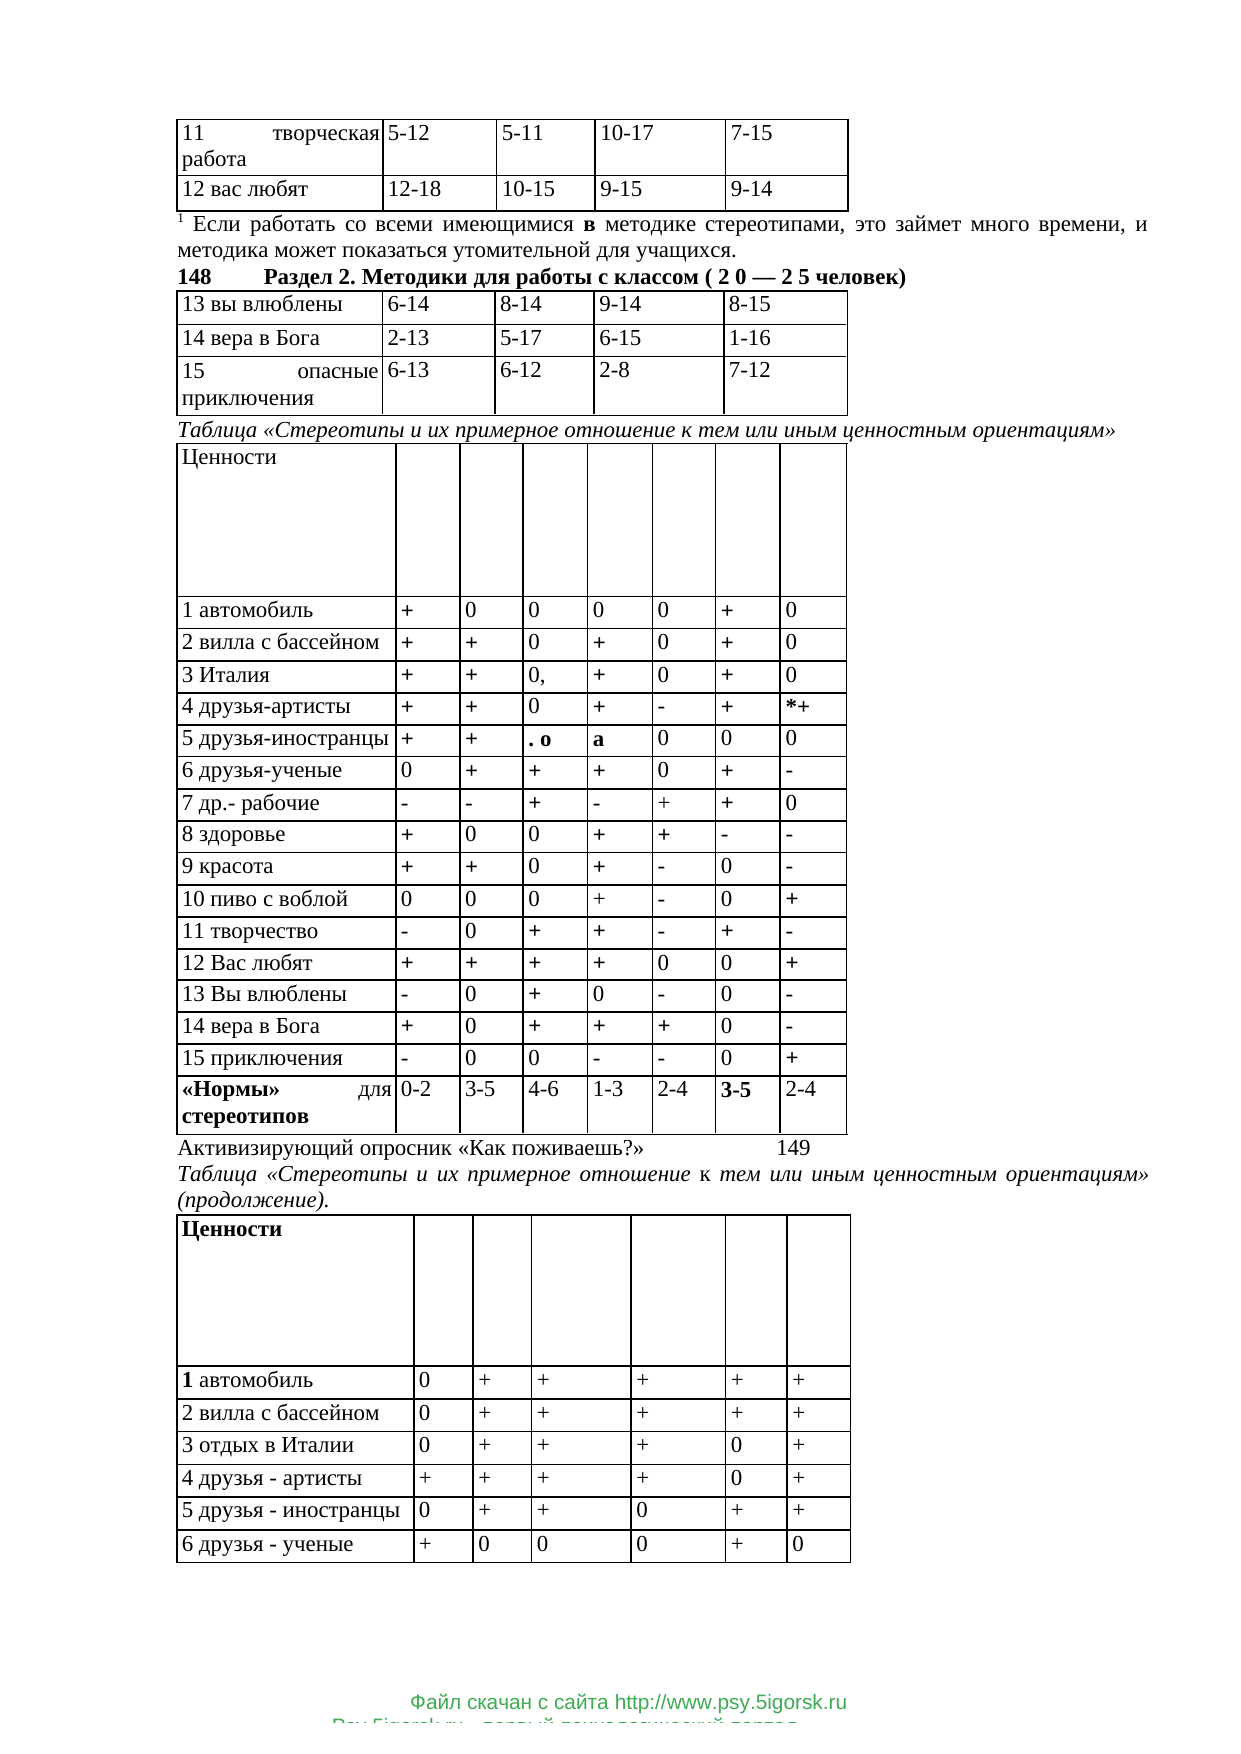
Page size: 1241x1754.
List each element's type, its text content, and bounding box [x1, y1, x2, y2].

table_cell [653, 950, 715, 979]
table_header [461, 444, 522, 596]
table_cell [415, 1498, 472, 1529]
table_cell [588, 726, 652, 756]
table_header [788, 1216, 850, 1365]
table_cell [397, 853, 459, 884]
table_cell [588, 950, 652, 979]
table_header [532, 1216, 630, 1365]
text методика может показаться утомительной для учащихся. [177, 236, 1240, 262]
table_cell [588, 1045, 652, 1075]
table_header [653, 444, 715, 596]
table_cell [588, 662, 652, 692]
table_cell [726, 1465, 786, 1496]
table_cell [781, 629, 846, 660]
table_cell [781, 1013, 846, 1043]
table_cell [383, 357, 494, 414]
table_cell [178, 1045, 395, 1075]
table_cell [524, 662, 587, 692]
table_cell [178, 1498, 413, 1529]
text Таблица «Стереотипы и их примерное отношение к тем или иным ценностным ориентациям» (продолжение). [177, 1160, 1240, 1213]
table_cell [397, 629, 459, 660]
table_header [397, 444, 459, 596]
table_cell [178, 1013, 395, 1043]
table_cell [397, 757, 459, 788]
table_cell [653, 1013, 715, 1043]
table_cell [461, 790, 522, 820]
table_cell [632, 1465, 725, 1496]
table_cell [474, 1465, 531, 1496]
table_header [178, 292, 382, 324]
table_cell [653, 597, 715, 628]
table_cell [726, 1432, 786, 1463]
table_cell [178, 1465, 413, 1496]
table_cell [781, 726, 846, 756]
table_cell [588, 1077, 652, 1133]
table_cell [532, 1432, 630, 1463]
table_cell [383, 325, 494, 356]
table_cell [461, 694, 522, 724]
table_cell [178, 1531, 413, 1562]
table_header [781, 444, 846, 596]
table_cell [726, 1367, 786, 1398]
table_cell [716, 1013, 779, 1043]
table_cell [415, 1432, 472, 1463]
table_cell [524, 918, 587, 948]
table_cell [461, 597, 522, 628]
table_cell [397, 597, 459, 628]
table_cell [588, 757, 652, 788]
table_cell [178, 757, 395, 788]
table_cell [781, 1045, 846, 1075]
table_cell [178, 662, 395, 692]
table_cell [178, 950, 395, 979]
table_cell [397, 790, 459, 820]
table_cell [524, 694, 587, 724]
text Таблица «Стереотипы и их примерное отношение к тем или иным ценностным ориентациям» [177, 416, 1240, 442]
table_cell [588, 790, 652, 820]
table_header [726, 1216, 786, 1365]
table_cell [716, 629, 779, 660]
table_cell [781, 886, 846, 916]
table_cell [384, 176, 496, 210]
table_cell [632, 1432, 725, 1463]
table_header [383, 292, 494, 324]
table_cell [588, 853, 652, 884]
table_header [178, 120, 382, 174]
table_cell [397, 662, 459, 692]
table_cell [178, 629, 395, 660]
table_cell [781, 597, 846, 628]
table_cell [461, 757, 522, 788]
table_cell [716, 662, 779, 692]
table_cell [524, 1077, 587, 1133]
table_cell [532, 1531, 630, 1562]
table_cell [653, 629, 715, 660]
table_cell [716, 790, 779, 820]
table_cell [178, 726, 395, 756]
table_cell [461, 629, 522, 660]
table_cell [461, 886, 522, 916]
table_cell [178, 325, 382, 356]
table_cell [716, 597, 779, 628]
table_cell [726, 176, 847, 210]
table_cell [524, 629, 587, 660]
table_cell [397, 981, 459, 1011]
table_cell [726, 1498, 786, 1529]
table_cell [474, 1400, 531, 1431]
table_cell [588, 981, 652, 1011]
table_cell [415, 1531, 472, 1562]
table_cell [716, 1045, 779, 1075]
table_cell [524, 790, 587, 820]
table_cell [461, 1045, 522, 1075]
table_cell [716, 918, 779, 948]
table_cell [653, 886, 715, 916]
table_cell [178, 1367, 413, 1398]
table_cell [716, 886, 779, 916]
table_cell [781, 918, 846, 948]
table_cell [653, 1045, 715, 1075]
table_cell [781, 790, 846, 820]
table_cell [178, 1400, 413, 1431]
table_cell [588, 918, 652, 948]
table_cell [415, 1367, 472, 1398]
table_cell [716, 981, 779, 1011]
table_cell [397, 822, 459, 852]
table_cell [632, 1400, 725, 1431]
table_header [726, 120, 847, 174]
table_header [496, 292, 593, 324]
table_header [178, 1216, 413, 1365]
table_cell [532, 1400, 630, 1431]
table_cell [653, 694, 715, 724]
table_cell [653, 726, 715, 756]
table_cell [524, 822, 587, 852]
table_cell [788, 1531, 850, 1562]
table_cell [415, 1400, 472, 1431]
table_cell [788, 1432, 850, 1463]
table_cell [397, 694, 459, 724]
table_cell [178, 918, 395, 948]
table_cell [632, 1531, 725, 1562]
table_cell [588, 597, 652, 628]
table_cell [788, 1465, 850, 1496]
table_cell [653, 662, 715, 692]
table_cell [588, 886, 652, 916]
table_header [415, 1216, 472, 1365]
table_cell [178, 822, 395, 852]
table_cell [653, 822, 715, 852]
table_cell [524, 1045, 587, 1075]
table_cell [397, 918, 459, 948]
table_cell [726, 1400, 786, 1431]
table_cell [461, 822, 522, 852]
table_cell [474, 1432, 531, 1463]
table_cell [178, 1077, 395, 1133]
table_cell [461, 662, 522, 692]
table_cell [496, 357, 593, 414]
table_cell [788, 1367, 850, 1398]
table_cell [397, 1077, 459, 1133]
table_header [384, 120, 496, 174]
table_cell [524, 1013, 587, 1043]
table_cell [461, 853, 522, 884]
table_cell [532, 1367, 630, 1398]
text Активизирующий опросник «Как поживаешь?» 149 [177, 1135, 1240, 1160]
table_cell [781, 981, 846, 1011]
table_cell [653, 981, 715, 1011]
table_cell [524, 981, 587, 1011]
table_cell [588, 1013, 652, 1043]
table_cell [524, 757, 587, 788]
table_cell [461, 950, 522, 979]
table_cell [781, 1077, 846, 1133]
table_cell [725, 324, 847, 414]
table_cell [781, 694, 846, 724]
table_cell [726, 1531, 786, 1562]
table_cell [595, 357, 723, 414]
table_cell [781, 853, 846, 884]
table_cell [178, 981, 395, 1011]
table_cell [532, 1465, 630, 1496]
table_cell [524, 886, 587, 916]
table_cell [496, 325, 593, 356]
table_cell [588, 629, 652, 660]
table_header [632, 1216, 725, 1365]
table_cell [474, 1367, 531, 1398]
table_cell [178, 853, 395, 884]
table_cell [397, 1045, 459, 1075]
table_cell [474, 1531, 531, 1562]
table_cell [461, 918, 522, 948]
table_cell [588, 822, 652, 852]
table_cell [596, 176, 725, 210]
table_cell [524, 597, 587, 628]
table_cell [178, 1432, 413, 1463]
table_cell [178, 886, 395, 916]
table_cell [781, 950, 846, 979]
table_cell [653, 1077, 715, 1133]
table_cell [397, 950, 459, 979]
text 1 Если работать со всеми имеющимися в методике стереотипами, это займет много времени, и [177, 212, 1240, 236]
subtitle 148 Раздел 2. Методики для работы с классом ( 2 0 — 2 5 человек) [177, 263, 1240, 289]
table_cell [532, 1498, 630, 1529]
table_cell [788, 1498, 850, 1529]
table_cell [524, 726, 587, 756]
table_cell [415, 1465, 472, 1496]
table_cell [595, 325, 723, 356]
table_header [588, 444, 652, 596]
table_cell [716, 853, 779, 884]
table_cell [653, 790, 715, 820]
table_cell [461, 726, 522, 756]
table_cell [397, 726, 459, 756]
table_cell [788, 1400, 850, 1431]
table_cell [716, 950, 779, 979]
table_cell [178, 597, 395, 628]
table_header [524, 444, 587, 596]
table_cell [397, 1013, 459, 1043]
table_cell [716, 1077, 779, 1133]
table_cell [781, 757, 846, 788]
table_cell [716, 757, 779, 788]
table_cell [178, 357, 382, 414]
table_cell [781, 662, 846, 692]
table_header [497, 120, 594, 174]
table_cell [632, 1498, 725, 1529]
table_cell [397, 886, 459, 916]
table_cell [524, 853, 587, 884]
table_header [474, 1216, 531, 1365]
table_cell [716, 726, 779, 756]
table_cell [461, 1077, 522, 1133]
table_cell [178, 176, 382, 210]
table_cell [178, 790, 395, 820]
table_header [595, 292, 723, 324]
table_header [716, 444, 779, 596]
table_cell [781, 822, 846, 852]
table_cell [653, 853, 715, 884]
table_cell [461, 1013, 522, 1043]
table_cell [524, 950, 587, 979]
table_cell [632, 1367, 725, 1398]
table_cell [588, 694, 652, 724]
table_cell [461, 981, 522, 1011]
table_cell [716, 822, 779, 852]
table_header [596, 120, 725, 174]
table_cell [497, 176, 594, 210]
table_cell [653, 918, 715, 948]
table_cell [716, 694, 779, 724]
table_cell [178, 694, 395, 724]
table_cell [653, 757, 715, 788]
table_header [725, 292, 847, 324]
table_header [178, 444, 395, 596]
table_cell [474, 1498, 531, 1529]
